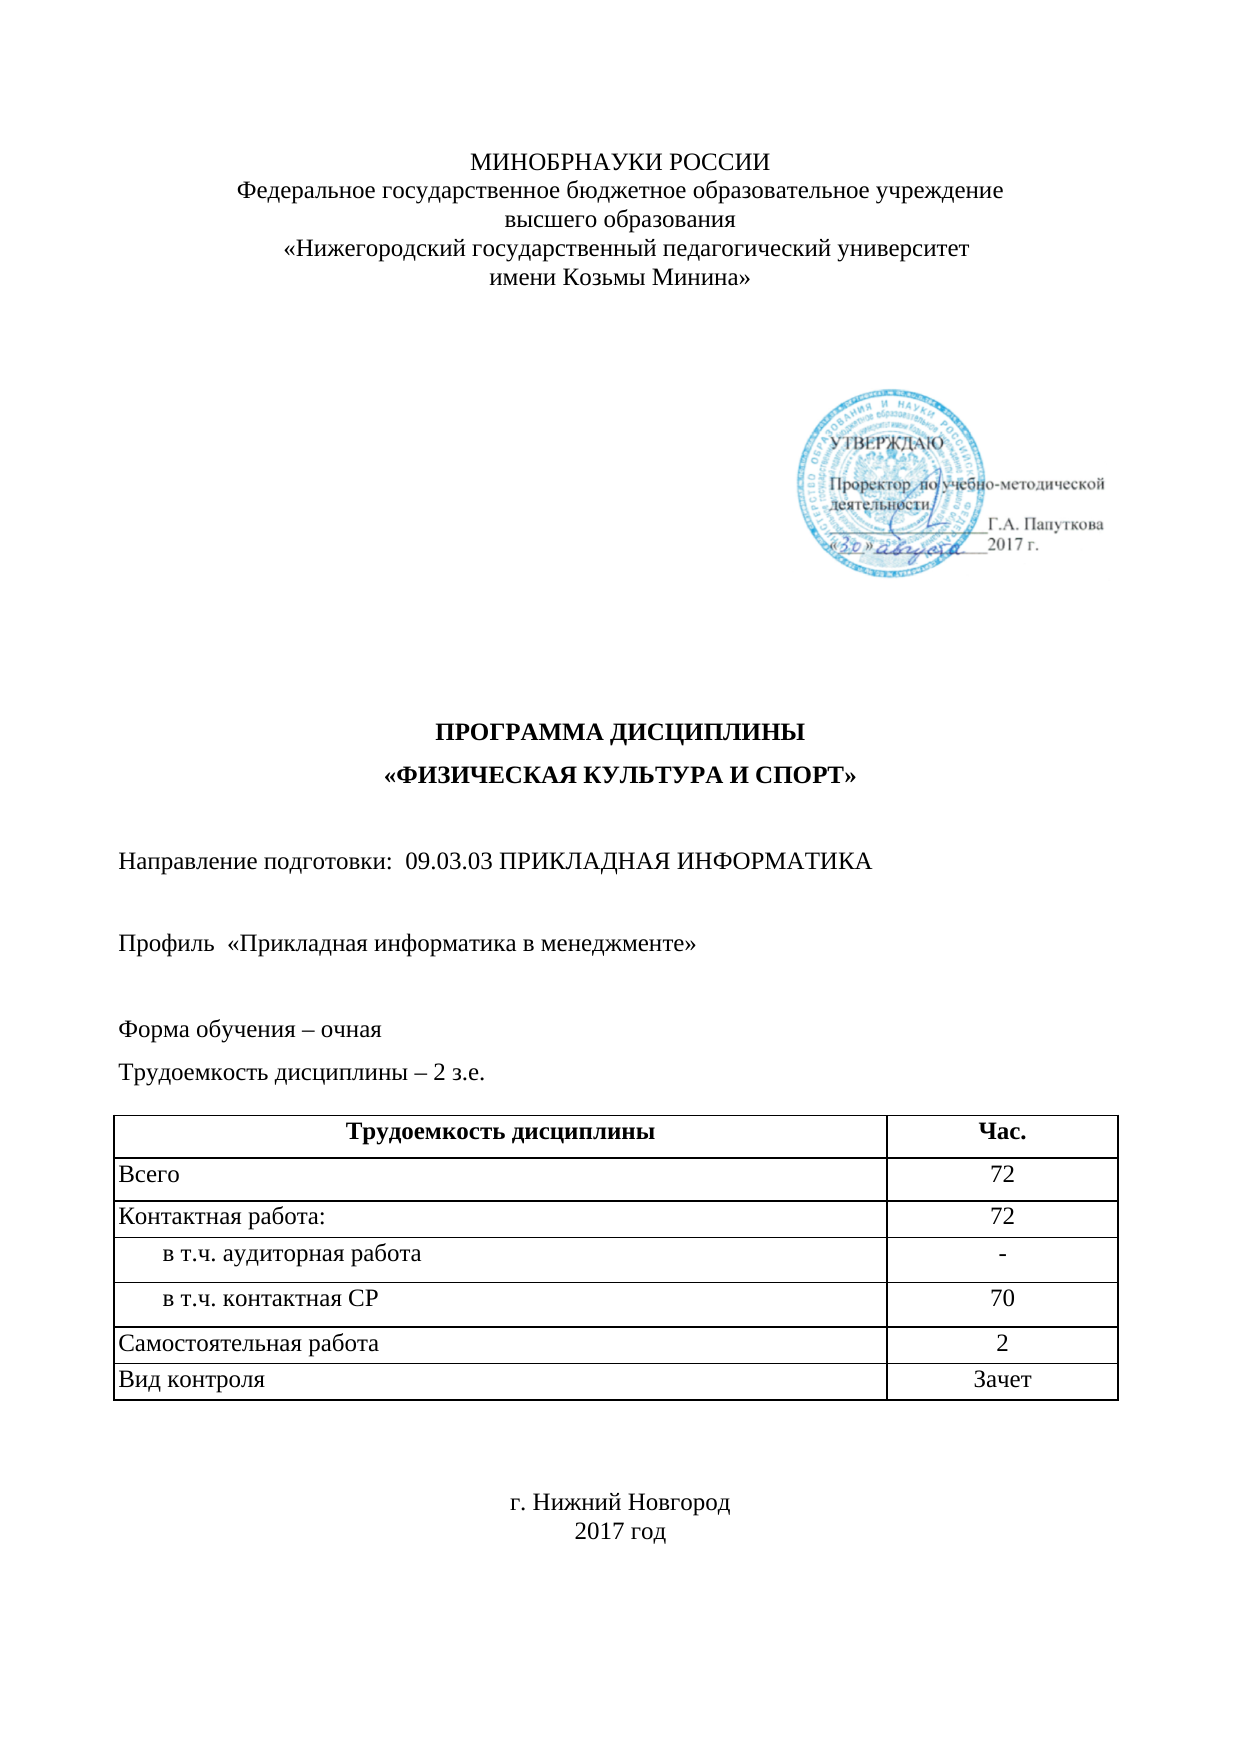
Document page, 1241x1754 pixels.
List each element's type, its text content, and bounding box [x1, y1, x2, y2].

text «Нижегородский государственный педагогический университет [118, 233, 1122, 262]
table_cell Контактная работа: [115, 1202, 886, 1237]
text высшего образования [118, 204, 1122, 233]
text г. Нижний Новгород [118, 1487, 1122, 1516]
text МИНОБРНАУКИ РОССИИ [118, 147, 1122, 176]
table_cell 72 [888, 1202, 1117, 1237]
table_cell Вид контроля [115, 1364, 886, 1399]
text Направление подготовки: 09.03.03 ПРИКЛАДНАЯ ИНФОРМАТИКА [118, 846, 1122, 875]
table_cell в т.ч. контактная СР [115, 1283, 886, 1326]
table_cell Зачет [888, 1364, 1117, 1399]
table_header Час. [888, 1116, 1117, 1157]
text Трудоемкость дисциплины – 2 з.е. [118, 1057, 1122, 1086]
text Форма обучения – очная [118, 1014, 1122, 1043]
text программа дисциплины [118, 717, 1122, 746]
table_cell 72 [888, 1159, 1117, 1200]
text Профиль «Прикладная информатика в менеджменте» [118, 928, 1122, 957]
text имени Козьмы Минина» [118, 262, 1122, 291]
picture [790, 376, 1123, 589]
text 2017 год [118, 1516, 1122, 1545]
table_cell 2 [888, 1328, 1117, 1363]
text Федеральное государственное бюджетное образовательное учреждение [118, 176, 1122, 204]
text «ФИЗИЧЕСКАЯ КУЛЬТУРА И СПОРТ» [118, 760, 1122, 789]
table_cell - [888, 1238, 1117, 1281]
table_cell Самостоятельная работа [115, 1328, 886, 1363]
table_header Трудоемкость дисциплины [115, 1116, 886, 1157]
table_cell в т.ч. аудиторная работа [115, 1238, 886, 1281]
table_cell 70 [888, 1283, 1117, 1326]
table_cell Всего [115, 1159, 886, 1200]
